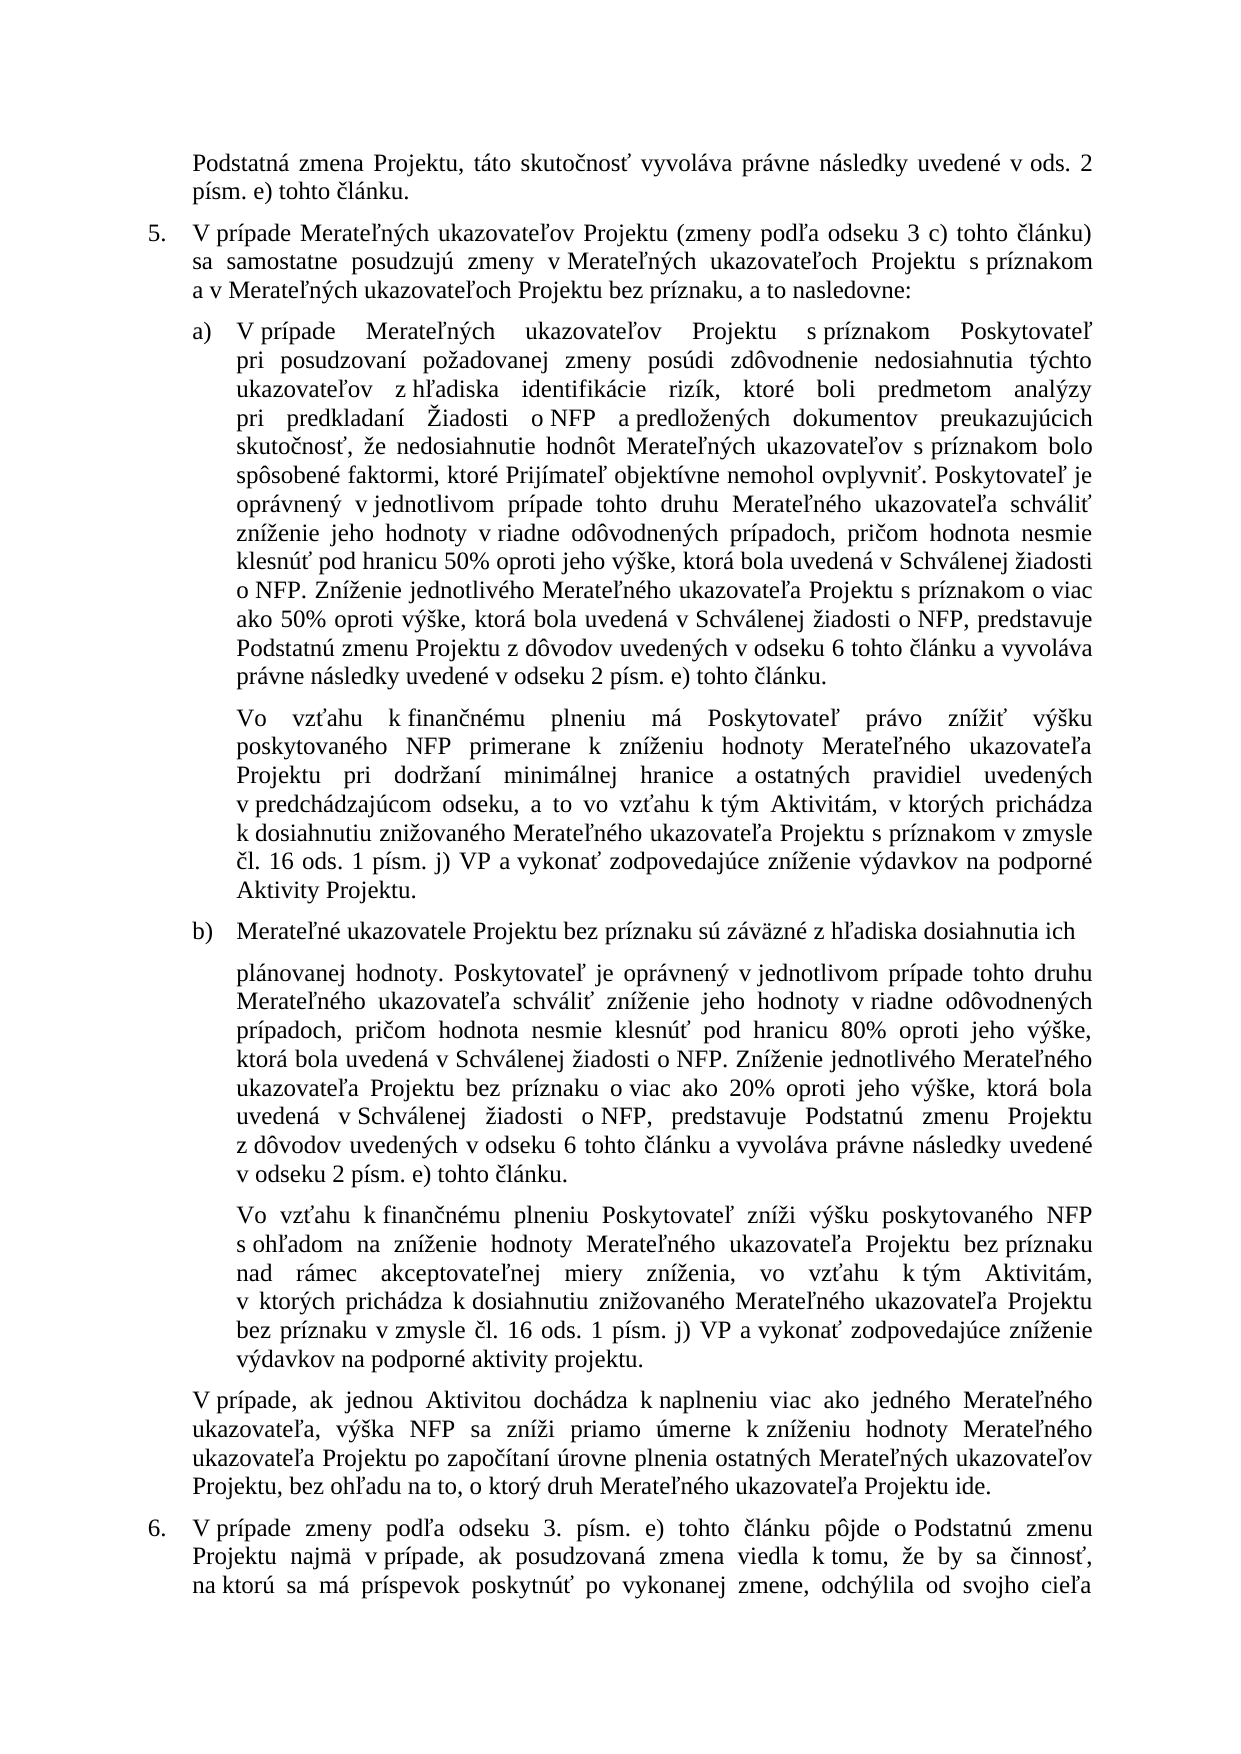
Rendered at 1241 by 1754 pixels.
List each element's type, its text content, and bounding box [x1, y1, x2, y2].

text Vo vzťahu k finančnému plneniu Poskytovateľ zníži výšku poskytovaného NFP s ohľadom na zníženie hodnoty Merateľného ukazovateľa Projektu bez príznaku nad rámec akceptovateľnej miery zníženia, vo vzťahu k tým Aktivitám, v ktorých prichádza k dosiahnutiu znižovaného Merateľného ukazovateľa Projektu bez príznaku v zmysle čl. 16 ods. 1 písm. j) VP a vykonať zodpovedajúce zníženie výdavkov na podporné aktivity projektu. [236, 1200, 1093, 1373]
list V prípade Merateľných ukazovateľov Projektu s príznakom Poskytovateľ pri posudzovaní požadovanej zmeny posúdi zdôvodnenie nedosiahnutia týchto ukazovateľov z hľadiska identifikácie rizík, ktoré boli predmetom analýzy pri predkladaní Žiadosti o NFP a predložených dokumentov preukazujúcich skutočnosť, že nedosiahnutie hodnôt Merateľných ukazovateľov s príznakom bolo spôsobené faktormi, ktoré Prijímateľ objektívne nemohol ovplyvniť. Poskytovateľ je oprávnený v jednotlivom prípade tohto druhu Merateľného ukazovateľa schváliť zníženie jeho hodnoty v riadne odôvodnených prípadoch, pričom hodnota nesmie klesnúť pod hranicu 50% oproti jeho výške, ktorá bola uvedená v Schválenej žiadosti o NFP. Zníženie jednotlivého Merateľného ukazovateľa Projektu s príznakom o viac ako 50% oproti výške, ktorá bola uvedená v Schválenej žiadosti o NFP, predstavuje Podstatnú zmenu Projektu z dôvodov uvedených v odseku 6 tohto článku a vyvoláva právne následky uvedené v odseku 2 písm. e) tohto článku. [192, 316, 1093, 690]
text Vo vzťahu k finančnému plneniu má Poskytovateľ právo znížiť výšku poskytovaného NFP primerane k zníženiu hodnoty Merateľného ukazovateľa Projektu pri dodržaní minimálnej hranice a ostatných pravidiel uvedených v predchádzajúcom odseku, a to vo vzťahu k tým Aktivitám, v ktorých prichádza k dosiahnutiu znižovaného Merateľného ukazovateľa Projektu s príznakom v zmysle čl. 16 ods. 1 písm. j) VP a vykonať zodpovedajúce zníženie výdavkov na podporné Aktivity Projektu. [236, 703, 1093, 904]
list V prípade Merateľných ukazovateľov Projektu (zmeny podľa odseku 3 c) tohto článku) sa samostatne posudzujú zmeny v Merateľných ukazovateľoch Projektu s príznakom a v Merateľných ukazovateľoch Projektu bez príznaku, a to nasledovne: [148, 218, 1093, 304]
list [148, 1513, 1093, 1599]
text plánovanej hodnoty. Poskytovateľ je oprávnený v jednotlivom prípade tohto druhu Merateľného ukazovateľa schváliť zníženie jeho hodnoty v riadne odôvodnených prípadoch, pričom hodnota nesmie klesnúť pod hranicu 80% oproti jeho výške, ktorá bola uvedená v Schválenej žiadosti o NFP. Zníženie jednotlivého Merateľného ukazovateľa Projektu bez príznaku o viac ako 20% oproti jeho výške, ktorá bola uvedená v Schválenej žiadosti o NFP, predstavuje Podstatnú zmenu Projektu z dôvodov uvedených v odseku 6 tohto článku a vyvoláva právne následky uvedené v odseku 2 písm. e) tohto článku. [236, 958, 1093, 1188]
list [148, 148, 1093, 205]
text V prípade, ak jednou Aktivitou dochádza k naplneniu viac ako jedného Merateľného ukazovateľa, výška NFP sa zníži priamo úmerne k zníženiu hodnoty Merateľného ukazovateľa Projektu po započítaní úrovne plnenia ostatných Merateľných ukazovateľov Projektu, bez ohľadu na to, o ktorý druh Merateľného ukazovateľa Projektu ide. [192, 1385, 1093, 1500]
list Merateľné ukazovatele Projektu bez príznaku sú záväzné z hľadiska dosiahnutia ich [192, 916, 1093, 945]
